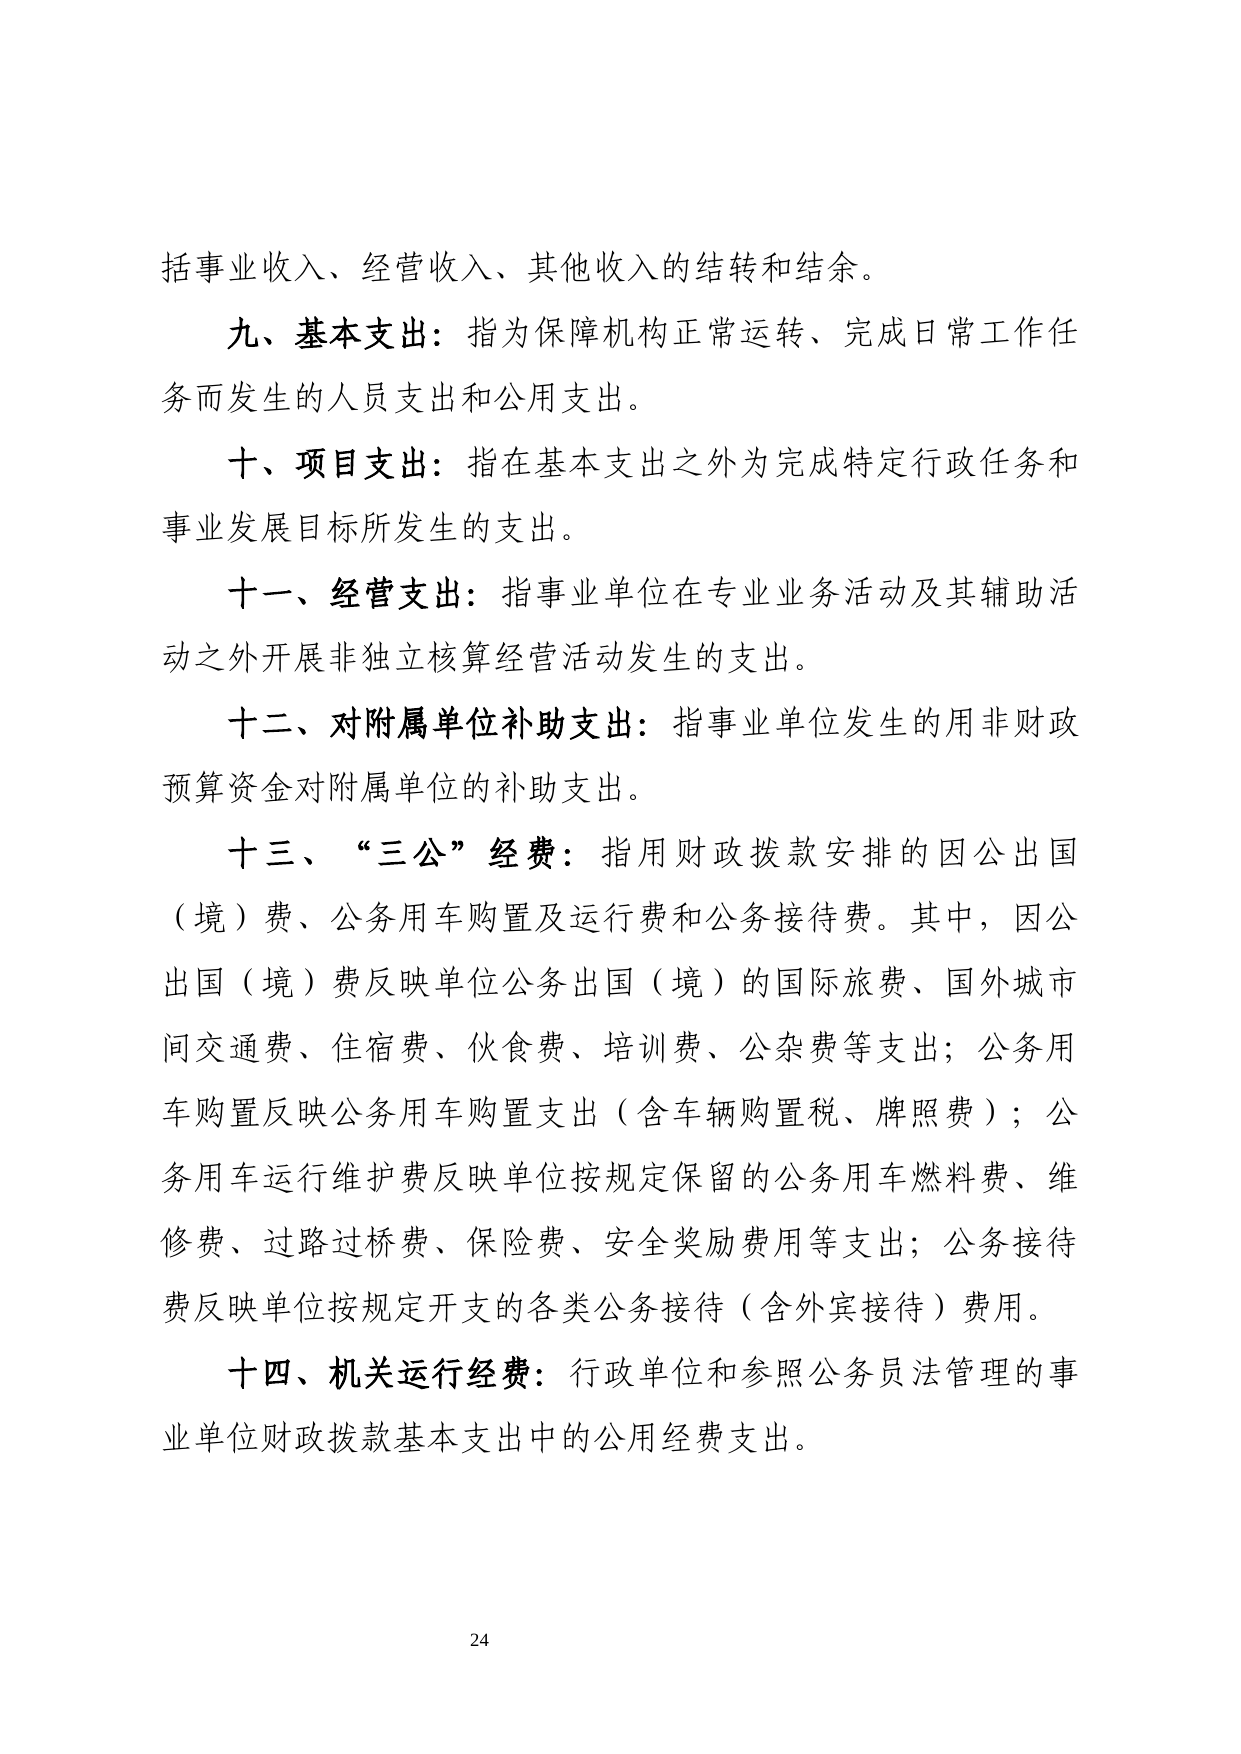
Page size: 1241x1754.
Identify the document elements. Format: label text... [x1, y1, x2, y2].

text 十、项目支出：指在基本支出之外为完成特定行政任务和事业发展目标所发生的支出。 [159, 428, 1081, 558]
text 十一、经营支出：指事业单位在专业业务活动及其辅助活动之外开展非独立核算经营活动发生的支出。 [159, 558, 1081, 688]
text 十二、对附属单位补助支出：指事业单位发生的用非财政预算资金对附属单位的补助支出。 [159, 688, 1081, 818]
text 九、基本支出：指为保障机构正常运转、完成日常工作任务而发生的人员支出和公用支出。 [159, 298, 1081, 428]
text 十四、机关运行经费：行政单位和参照公务员法管理的事业单位财政拨款基本支出中的公用经费支出。 [159, 1338, 1081, 1468]
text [159, 233, 1081, 298]
text 十三、“三公”经费：指用财政拨款安排的因公出国（境）费、公务用车购置及运行费和公务接待费。其中，因公出国（境）费反映单位公务出国（境）的国际旅费、国外城市间交通费、住宿费、伙食费、培训费、公杂费等支出；公务用车购置反映公务用车购置支出（含车辆购置税、牌照费）；公务用车运行维护费反映单位按规定保留的公务用车燃料费、维修费、过路过桥费、保险费、安全奖励费用等支出；公务接待费反映单位按规定开支的各类公务接待（含外宾接待）费用。 [159, 818, 1081, 1338]
